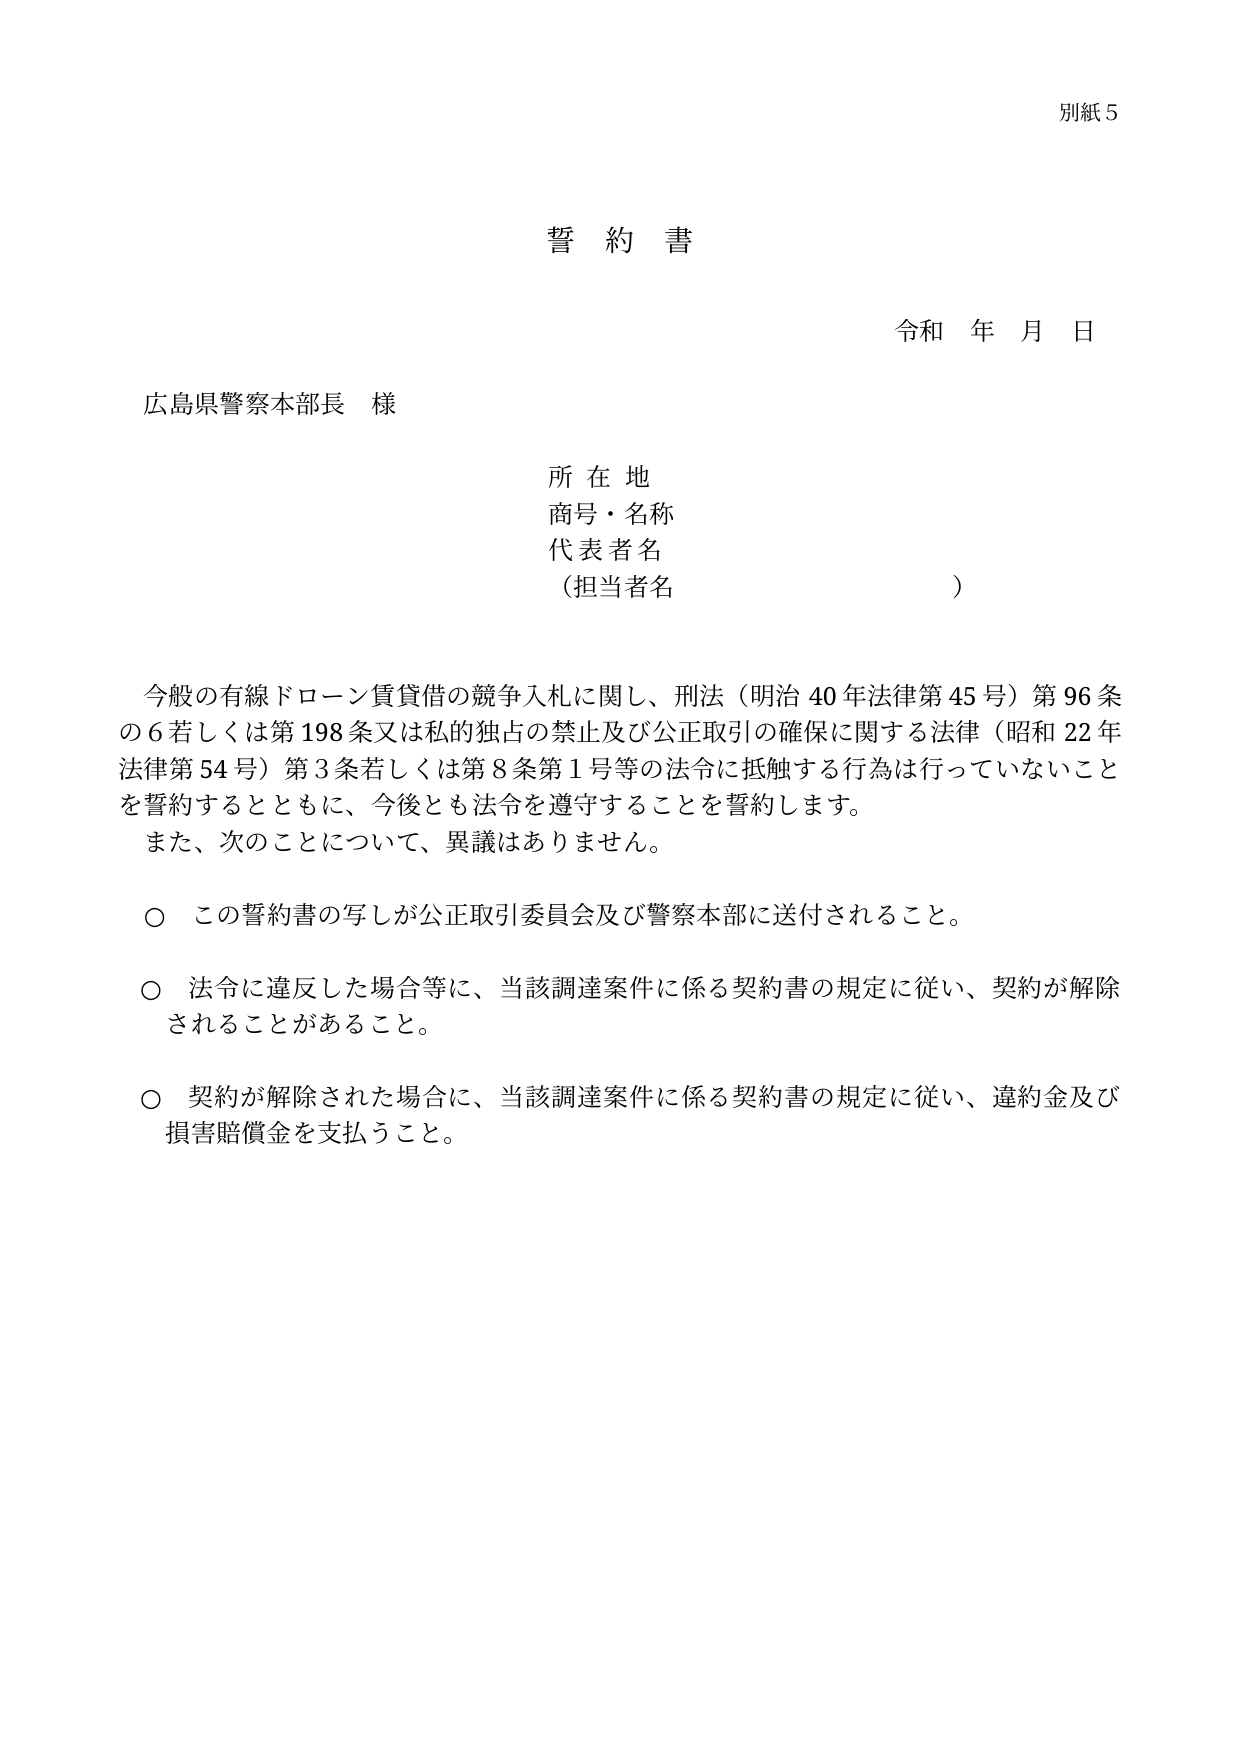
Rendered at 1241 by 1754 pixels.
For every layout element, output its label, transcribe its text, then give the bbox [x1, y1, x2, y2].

text 今般の有線ドローン賃貸借の競争入札に関し、刑法（明治40年法律第45号）第96条の６若しくは第198条又は私的独占の禁止及び公正取引の確保に関する法律（昭和22年法律第54号）第３条若しくは第８条第１号等の法令に抵触する行為は行っていないことを誓約するとともに、今後とも法令を遵守することを誓約します。 [118, 676, 1122, 822]
text 商号・名称 [118, 494, 1122, 531]
text 誓 約 書 [118, 202, 1122, 275]
text ○ 契約が解除された場合に、当該調達案件に係る契約書の規定に従い、違約金及び損害賠償金を支払うこと。 [140, 1077, 1122, 1150]
text ○ この誓約書の写しが公正取引委員会及び警察本部に送付されること。 [118, 895, 1122, 932]
text 別紙５ [118, 93, 1122, 129]
text 広島県警察本部長 様 [118, 385, 1122, 421]
text 令和 年 月 日 [118, 312, 1096, 348]
text 所在地 [118, 458, 1122, 494]
text ○ 法令に違反した場合等に、当該調達案件に係る契約書の規定に従い、契約が解除されることがあること。 [140, 968, 1122, 1041]
text また、次のことについて、異議はありません。 [118, 822, 1122, 859]
text 代表者名 [118, 531, 1122, 567]
text （担当者名 ） [118, 567, 1122, 603]
